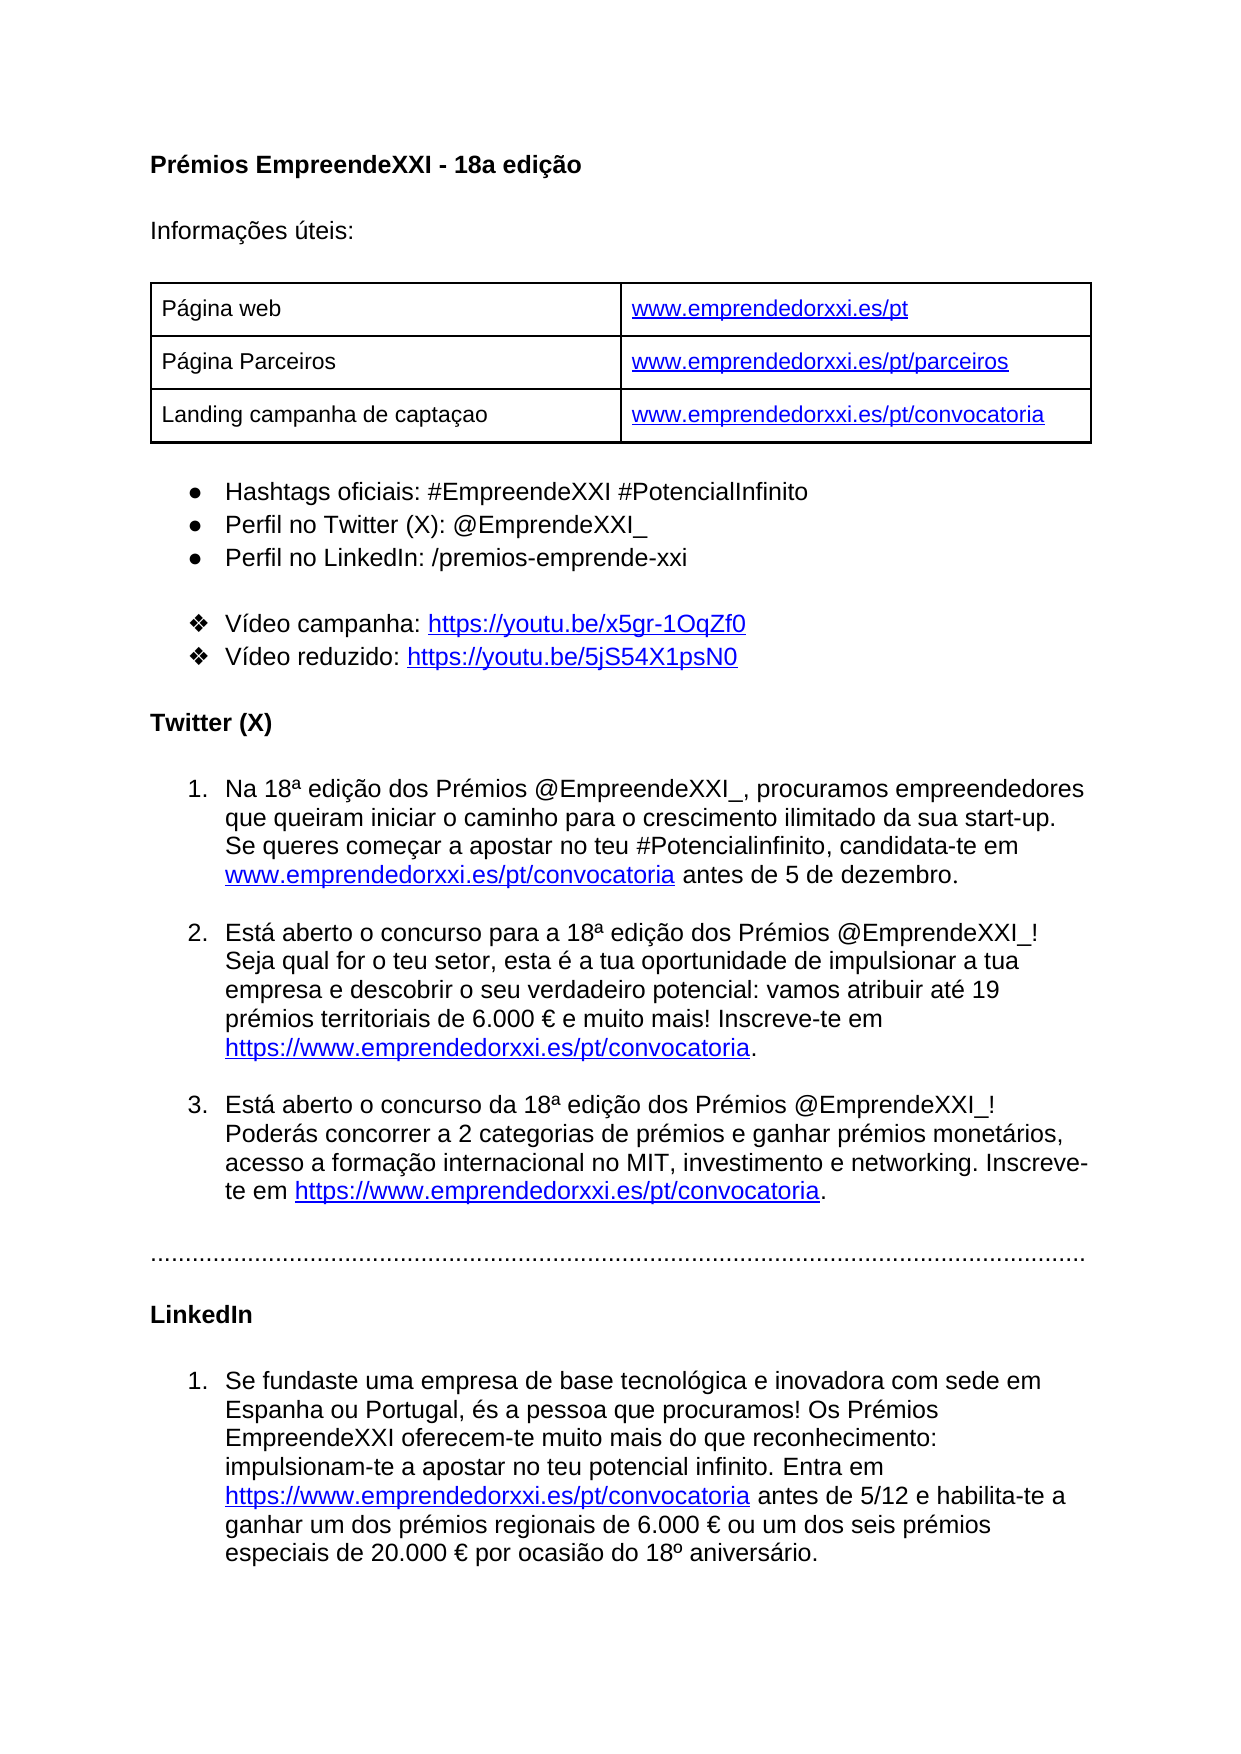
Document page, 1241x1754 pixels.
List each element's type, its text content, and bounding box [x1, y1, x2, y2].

list Perfil no Twitter (X): @EmprendeXXI_ [187, 509, 1090, 538]
list Vídeo reduzido: https://youtu.be/5jS54X1psN0 [187, 642, 1090, 670]
list Está aberto o concurso para a 18ª edição dos Prémios @EmprendeXXI_! Seja qual for o teu setor, esta é a tua oportunidade de impulsionar a tua empresa e descobrir o seu verdadeiro potencial: vamos atribuir até 19 prémios territoriais de 6.000 € e muito mais! Inscreve-te em https://www.emprendedorxxi.es/pt/convocatoria. [187, 918, 1090, 1061]
table_cell www.emprendedorxxi.es/pt/parceiros [622, 337, 1090, 388]
list Está aberto o concurso da 18ª edição dos Prémios @EmprendeXXI_! Poderás concorrer a 2 categorias de prémios e ganhar prémios monetários, acesso a formação internacional no MIT, investimento e networking. Inscreve-te em https://www.emprendedorxxi.es/pt/convocatoria. [187, 1090, 1090, 1205]
table_cell Página Parceiros [152, 337, 620, 388]
list Vídeo campanha: https://youtu.be/x5gr-1OqZf0 [187, 609, 1090, 637]
text LinkedIn [150, 1300, 1090, 1329]
text Informações úteis: [150, 216, 1090, 245]
text Prémios EmpreendeXXI - 18a edição [150, 150, 1090, 179]
text Twitter (X) [150, 708, 1090, 736]
list Na 18ª edição dos Prémios @EmpreendeXXI_, procuramos empreendedores que queiram iniciar o caminho para o crescimento ilimitado da sua start-up. Se queres começar a apostar no teu #Potencialinfinito, candidata-te em www.emprendedorxxi.es/pt/convocatoria antes de 5 de dezembro. [187, 774, 1090, 889]
table_cell www.emprendedorxxi.es/pt/convocatoria [622, 390, 1090, 441]
text ....................................................................................................................................... [150, 1238, 1090, 1267]
list Se fundaste uma empresa de base tecnológica e inovadora com sede em Espanha ou Portugal, és a pessoa que procuramos! Os Prémios EmpreendeXXI oferecem-te muito mais do que reconhecimento: impulsionam-te a apostar no teu potencial infinito. Entra em https://www.emprendedorxxi.es/pt/convocatoria antes de 5/12 e habilita-te a ganhar um dos prémios regionais de 6.000 € ou um dos seis prémios especiais de 20.000 € por ocasião do 18º aniversário. [187, 1366, 1090, 1567]
table_header www.emprendedorxxi.es/pt [622, 284, 1090, 335]
table_header Página web [152, 284, 620, 335]
table_cell Landing campanha de captaçao [152, 390, 620, 441]
list Hashtags oficiais: #EmpreendeXXI #PotencialInfinito [187, 477, 1090, 505]
list Perfil no LinkedIn: /premios-emprende-xxi [187, 543, 1090, 571]
